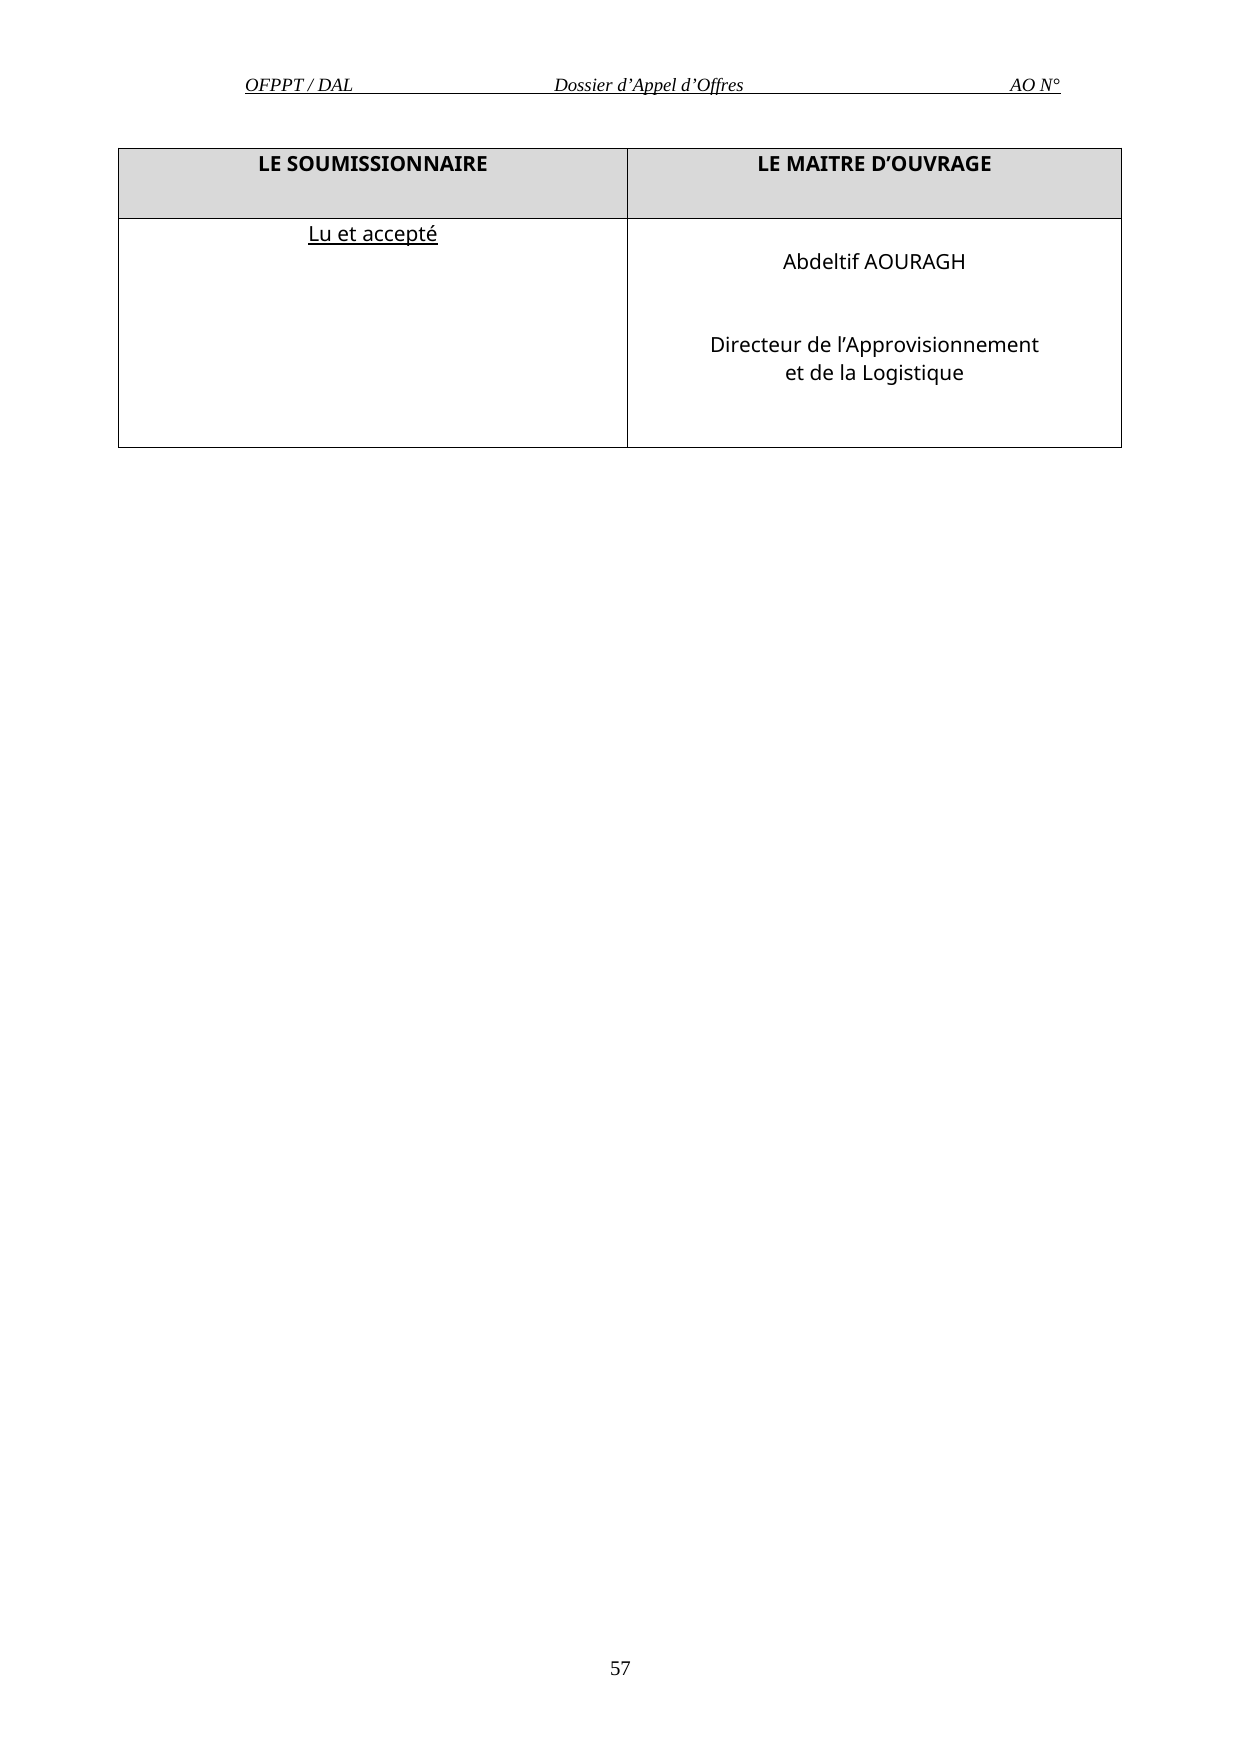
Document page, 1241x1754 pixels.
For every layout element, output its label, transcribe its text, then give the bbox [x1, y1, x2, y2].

table_cell Abdeltif AOURAGH Directeur de l’Approvisionnement et de la Logistique [628, 219, 1121, 447]
table_cell Lu et accepté [119, 219, 627, 447]
table_header LE MAITRE D’OUVRAGE [628, 149, 1121, 218]
table_header LE SOUMISSIONNAIRE [119, 149, 627, 218]
